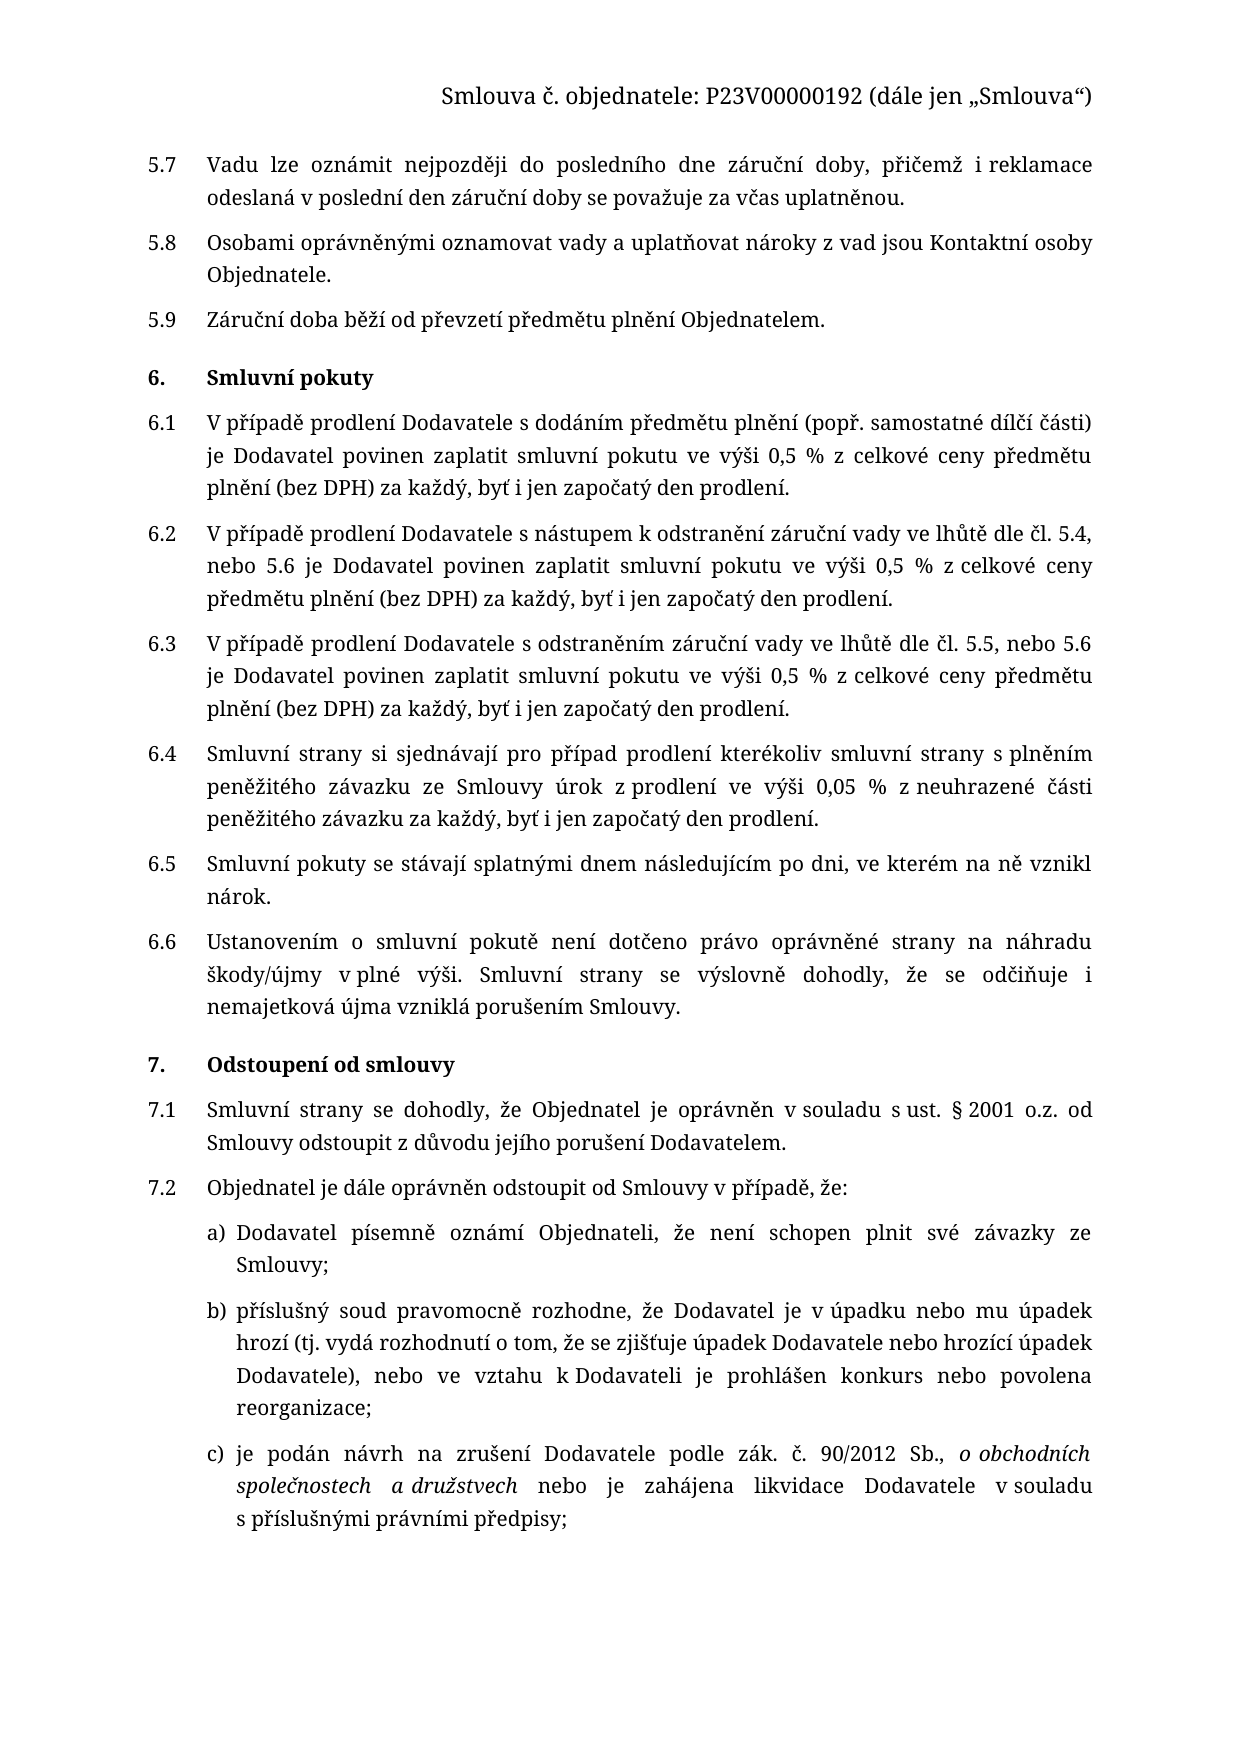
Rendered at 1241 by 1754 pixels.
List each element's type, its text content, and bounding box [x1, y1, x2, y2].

list Vadu lze oznámit nejpozději do posledního dne záruční doby, přičemž i reklamace odeslaná v poslední den záruční doby se považuje za včas uplatněnou. [148, 150, 1093, 211]
list V případě prodlení Dodavatele s odstraněním záruční vady ve lhůtě dle čl. 5.5, nebo 5.6 je Dodavatel povinen zaplatit smluvní pokutu ve výši 0,5 % z celkové ceny předmětu plnění (bez DPH) za každý, byť i jen započatý den prodlení. [148, 629, 1093, 723]
list Smluvní strany si sjednávají pro případ prodlení kterékoliv smluvní strany s plněním peněžitého závazku ze Smlouvy úrok z prodlení ve výši 0,05 % z neuhrazené části peněžitého závazku za každý, byť i jen započatý den prodlení. [148, 739, 1093, 833]
list V případě prodlení Dodavatele s nástupem k odstranění záruční vady ve lhůtě dle čl. 5.4, nebo 5.6 je Dodavatel povinen zaplatit smluvní pokutu ve výši 0,5 % z celkové ceny předmětu plnění (bez DPH) za každý, byť i jen započatý den prodlení. [148, 519, 1093, 612]
list Záruční doba běží od převzetí předmětu plnění Objednatelem. [148, 306, 1093, 334]
list V případě prodlení Dodavatele s dodáním předmětu plnění (popř. samostatné dílčí části) je Dodavatel povinen zaplatit smluvní pokutu ve výši 0,5 % z celkové ceny předmětu plnění (bez DPH) za každý, byť i jen započatý den prodlení. [148, 408, 1093, 502]
list Osobami oprávněnými oznamovat vady a uplatňovat nároky z vad jsou Kontaktní osoby Objednatele. [148, 228, 1093, 289]
list Dodavatel písemně oznámí Objednateli, že není schopen plnit své závazky ze Smlouvy; [207, 1218, 1093, 1279]
list je podán návrh na zrušení Dodavatele podle zák. č. 90/2012 Sb., o obchodních společnostech a družstvech nebo je zahájena likvidace Dodavatele v souladu s příslušnými právními předpisy; [207, 1439, 1093, 1532]
list Smluvní pokuty se stávají splatnými dnem následujícím po dni, ve kterém na ně vznikl nárok. [148, 849, 1093, 911]
list Ustanovením o smluvní pokutě není dotčeno právo oprávněné strany na náhradu škody/újmy v plné výši. Smluvní strany se výslovně dohodly, že se odčiňuje i nemajetková újma vzniklá porušením Smlouvy. [148, 927, 1093, 1021]
list Smluvní pokuty [148, 363, 1093, 392]
list Odstoupení od smlouvy [148, 1050, 1093, 1078]
list příslušný soud pravomocně rozhodne, že Dodavatel je v úpadku nebo mu úpadek hrozí (tj. vydá rozhodnutí o tom, že se zjišťuje úpadek Dodavatele nebo hrozící úpadek Dodavatele), nebo ve vztahu k Dodavateli je prohlášen konkurs nebo povolena reorganizace; [207, 1296, 1093, 1422]
list Objednatel je dále oprávněn odstoupit od Smlouvy v případě, že: [148, 1173, 1093, 1201]
list Smluvní strany se dohodly, že Objednatel je oprávněn v souladu s ust. § 2001 o.z. od Smlouvy odstoupit z důvodu jejího porušení Dodavatelem. [148, 1095, 1093, 1156]
